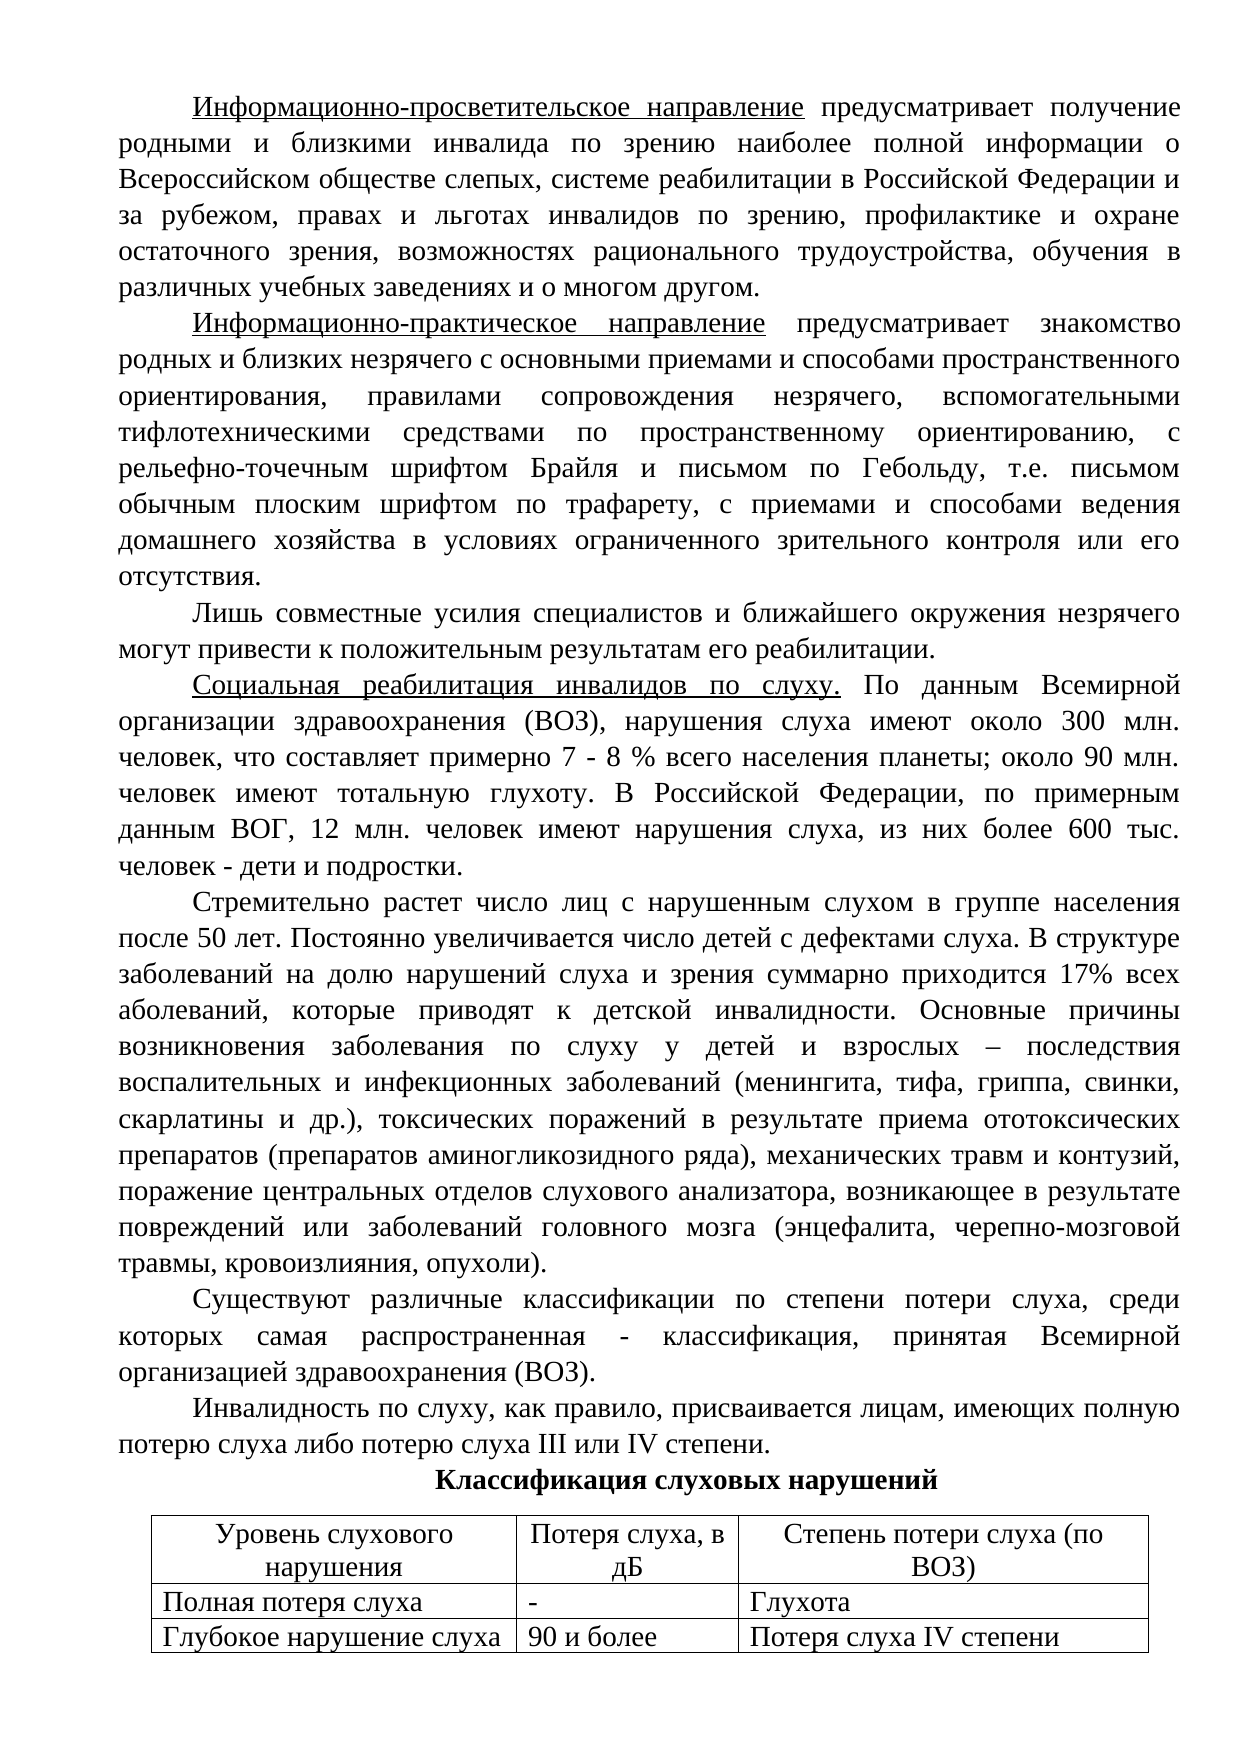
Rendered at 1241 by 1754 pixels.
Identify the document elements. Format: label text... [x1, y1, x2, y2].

list Информационно-практическое направление предусматривает знакомство родных и близких незрячего с основными приемами и способами пространственного ориентирования, правилами сопровождения незрячего, вспомогательными тифлотехническими средствами по пространственному ориентированию, с рельефно-точечным шрифтом Брайля и письмом по Гебольду, т.е. письмом обычным плоским шрифтом по трафарету, с приемами и способами ведения домашнего хозяйства в условиях ограниченного зрительного контроля или его отсутствия. [118, 306, 1181, 592]
table_cell Глубокое нарушение слуха [152, 1619, 516, 1652]
table_cell Потеря слуха IV степени [739, 1619, 1148, 1652]
table_header Степень потери слуха (по ВОЗ) [739, 1516, 1148, 1583]
table_cell 90 и более [517, 1619, 738, 1652]
list Классификация слуховых нарушений [118, 1462, 1181, 1496]
table_cell Полная потеря слуха [152, 1584, 516, 1618]
list Лишь совместные усилия специалистов и ближайшего окружения незрячего могут привести к положительным результатам его реабилитации. [118, 595, 1181, 664]
list Стремительно растет число лиц с нарушенным слухом в группе населения после 50 лет. Постоянно увеличивается число детей с дефектами слуха. В структуре заболеваний на долю нарушений слуха и зрения суммарно приходится 17% всех аболеваний, которые приводят к детской инвалидности. Основные причины возникновения заболевания по слуху у детей и взрослых – последствия воспалительных и инфекционных заболеваний (менингита, тифа, гриппа, свинки, скарлатины и др.), токсических поражений в результате приема ототоксических препаратов (препаратов аминогликозидного ряда), механических травм и контузий, поражение центральных отделов слухового анализатора, возникающее в результате повреждений или заболеваний головного мозга (энцефалита, черепно-мозговой травмы, кровоизлияния, опухоли). [118, 884, 1181, 1279]
table_header Уровень слухового нарушения [152, 1516, 516, 1583]
list Социальная реабилитация инвалидов по слуху. По данным Всемирной организации здравоохранения (ВОЗ), нарушения слуха имеют около 300 млн. человек, что составляет примерно 7 - 8 % всего населения планеты; около 90 млн. человек имеют тотальную глухоту. В Российской Федерации, по примерным данным ВОГ, 12 млн. человек имеют нарушения слуха, из них более 600 тыс. человек - дети и подростки. [118, 667, 1181, 881]
table_cell - [517, 1584, 738, 1618]
list Инвалидность по слуху, как правило, присваивается лицам, имеющих полную потерю слуха либо потерю слуха III или IV степени. [118, 1390, 1181, 1459]
table_header Потеря слуха, в дБ [517, 1516, 738, 1583]
list Существуют различные классификации по степени потери слуха, среди которых самая распространенная - классификация, принятая Всемирной организацией здравоохранения (ВОЗ). [118, 1281, 1181, 1387]
table_cell Глухота [739, 1584, 1148, 1618]
list Информационно-просветительское направление предусматривает получение родными и близкими инвалида по зрению наиболее полной информации о Всероссийском обществе слепых, системе реабилитации в Российской Федерации и за рубежом, правах и льготах инвалидов по зрению, профилактике и охране остаточного зрения, возможностях рационального трудоустройства, обучения в различных учебных заведениях и о многом другом. [118, 89, 1181, 303]
